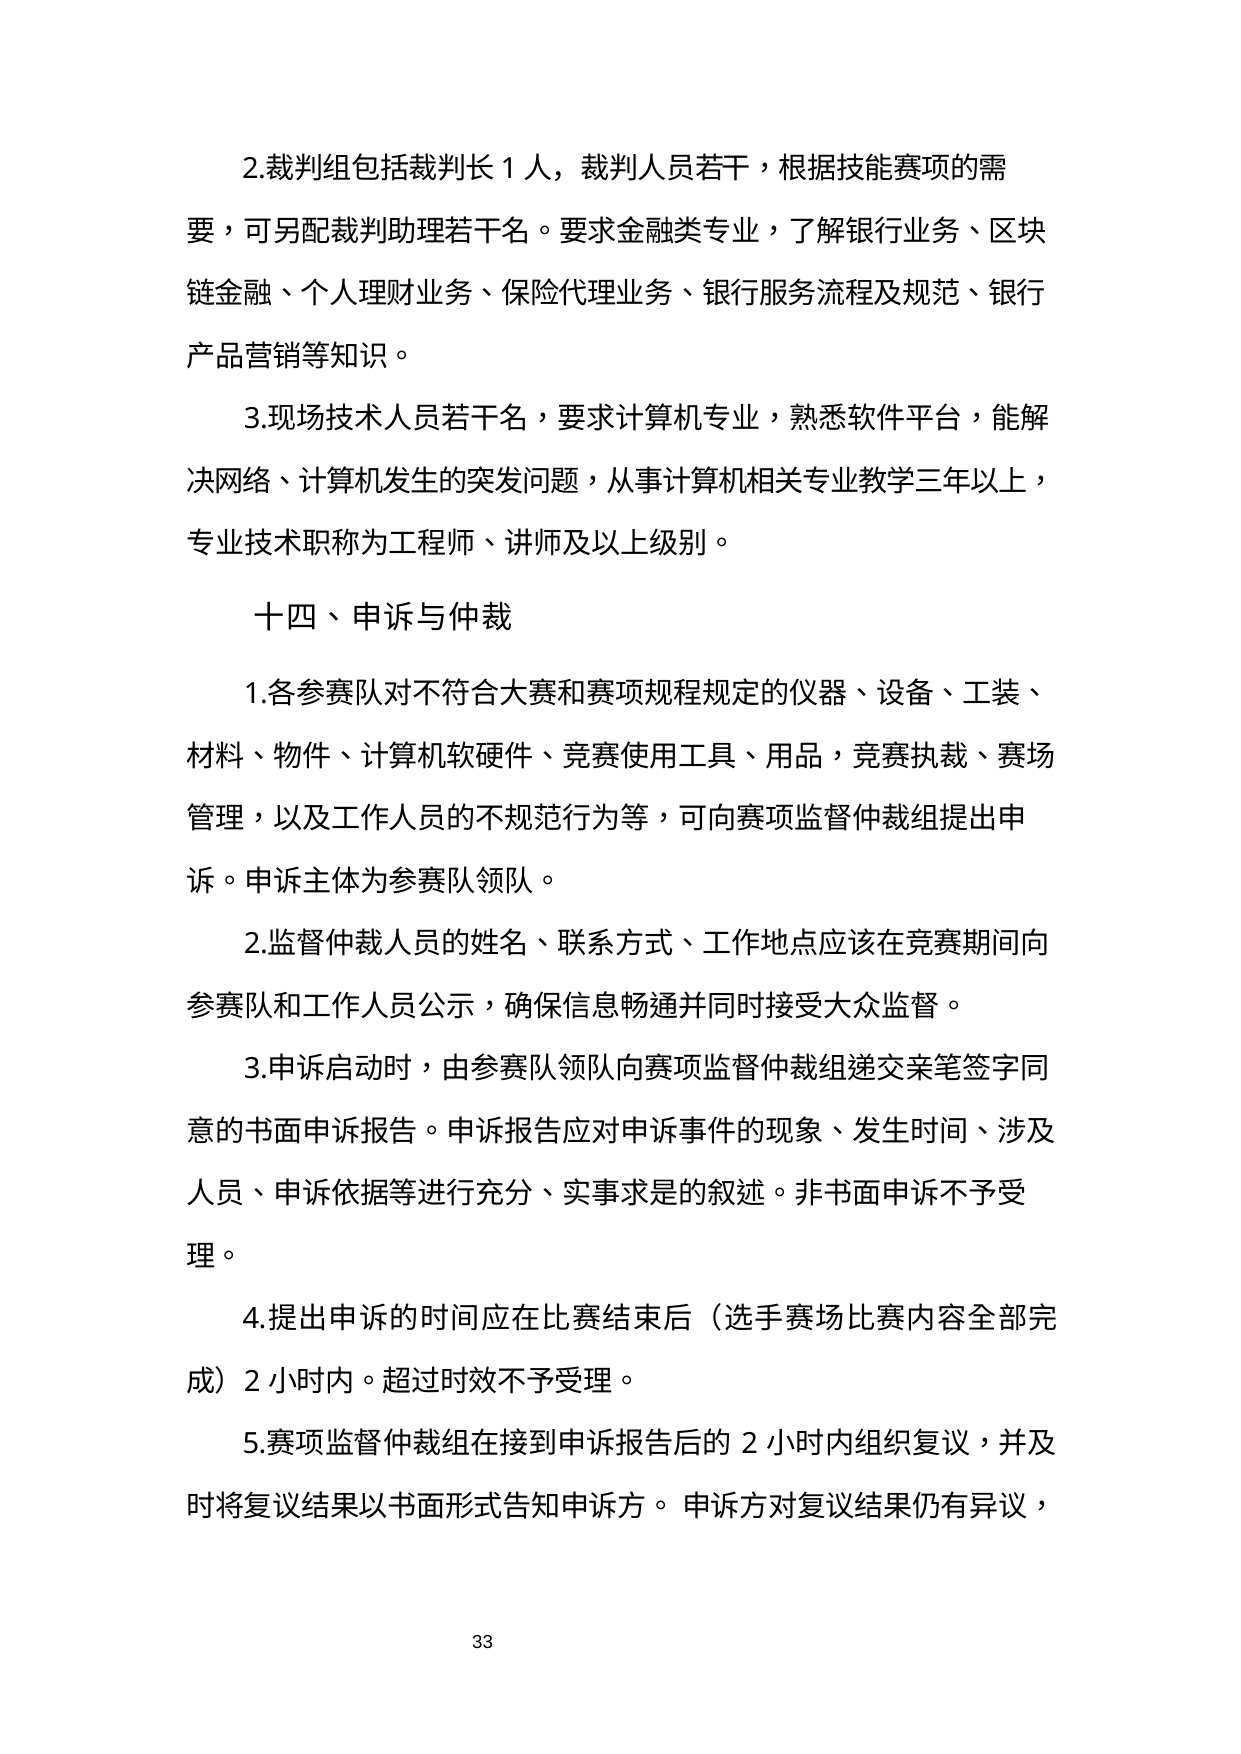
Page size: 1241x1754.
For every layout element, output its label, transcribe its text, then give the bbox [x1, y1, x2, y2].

text 1.各参赛队对不符合大赛和赛项规程规定的仪器、设备、工装、 [186, 654, 1058, 716]
text 3.申诉启动时，由参赛队领队向赛项监督仲裁组递交亲笔签字同 [186, 1029, 1058, 1091]
text 意的书面申诉报告。申诉报告应对申诉事件的现象、发生时间、涉及人员、申诉依据等进行充分、实事求是的叙述。非书面申诉不予受理。 [186, 1091, 1058, 1279]
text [186, 1404, 1058, 1529]
text 材料、物件、计算机软硬件、竞赛使用工具、用品，竞赛执裁、赛场管理，以及工作人员的不规范行为等，可向赛项监督仲裁组提出申诉。申诉主体为参赛队领队。 [186, 716, 1058, 904]
text 十四、申诉与仲裁 [186, 579, 1058, 641]
text 4.提出申诉的时间应在比赛结束后（选手赛场比赛内容全部完成）2 小时内。超过时效不予受理。 [186, 1279, 1058, 1404]
text 2.裁判组包括裁判长1人，裁判人员若干，根据技能赛项的需要，可另配裁判助理若干名。要求金融类专业，了解银行业务、区块链金融、个人理财业务、保险代理业务、银行服务流程及规范、银行产品营销等知识。 [186, 129, 1058, 379]
text 2.监督仲裁人员的姓名、联系方式、工作地点应该在竞赛期间向参赛队和工作人员公示，确保信息畅通并同时接受大众监督。 [186, 904, 1058, 1029]
text 3.现场技术人员若干名，要求计算机专业，熟悉软件平台，能解决网络、计算机发生的突发问题，从事计算机相关专业教学三年以上，专业技术职称为工程师、讲师及以上级别。 [186, 379, 1058, 566]
